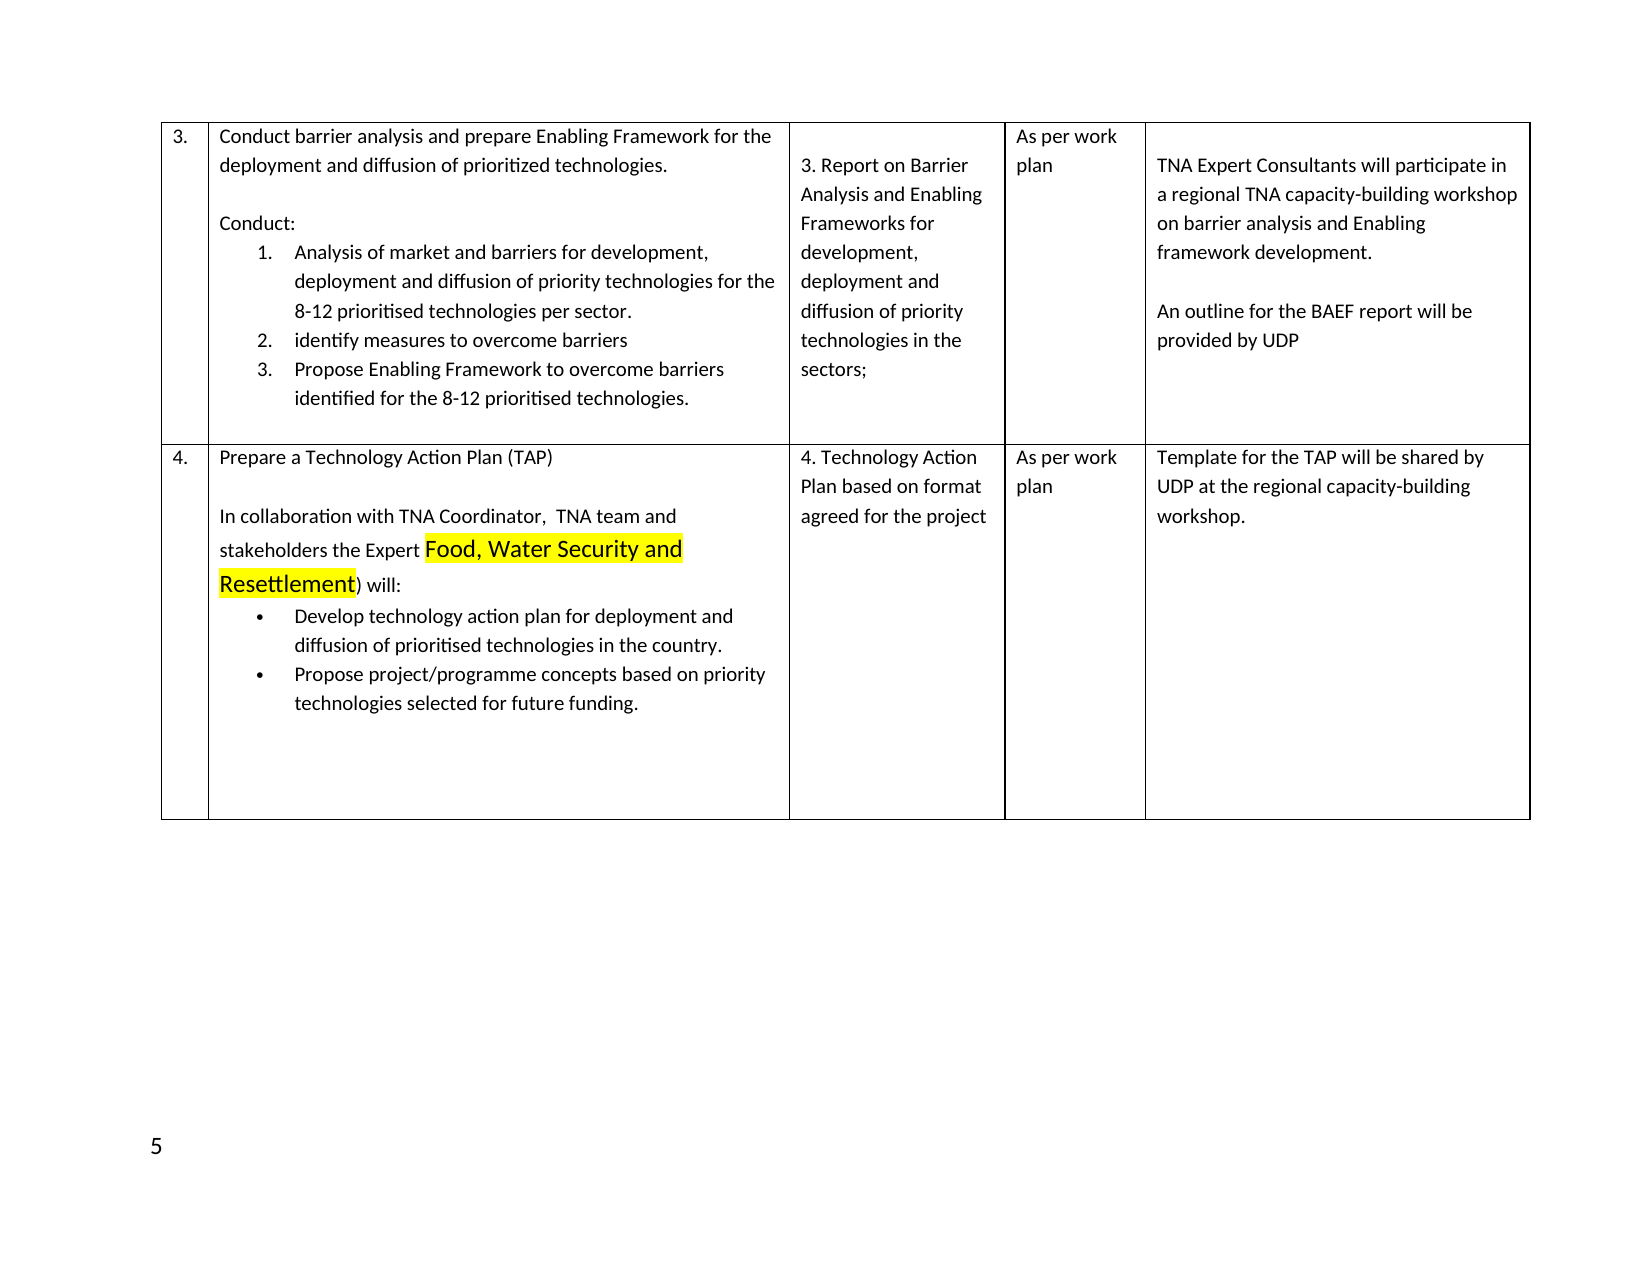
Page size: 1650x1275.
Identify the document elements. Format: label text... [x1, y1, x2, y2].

table_cell Conduct barrier analysis and prepare Enabling Framework for the deployment and diffusion of prioritized technologies. Conduct: Analysis of market and barriers for development, deployment and diffusion of priority technologies for the 8-12 prioritised technologies per sector. identify measures to overcome barriers Propose Enabling Framework to overcome barriers identified for the 8-12 prioritised technologies. [209, 123, 789, 443]
table_cell As per work plan [1006, 123, 1145, 443]
table_cell 4. Technology Action Plan based on format agreed for the project [790, 445, 1004, 819]
table_cell 3. [162, 123, 208, 443]
table_cell As per work plan [1006, 445, 1145, 819]
table_cell TNA Expert Consultants will participate in a regional TNA capacity-building workshop on barrier analysis and Enabling framework development. An outline for the BAEF report will be provided by UDP [1146, 123, 1529, 443]
table_cell Template for the TAP will be shared by UDP at the regional capacity-building workshop. [1146, 445, 1529, 819]
table_cell 4. [162, 445, 208, 819]
table_cell 3. Report on Barrier Analysis and Enabling Frameworks for development, deployment and diffusion of priority technologies in the sectors; [790, 123, 1004, 443]
table_cell Prepare a Technology Action Plan (TAP) In collaboration with TNA Coordinator, TNA team and stakeholders the Expert Food, Water Security and Resettlement) will: Develop technology action plan for deployment and diffusion of prioritised technologies in the country. Propose project/programme concepts based on priority technologies selected for future funding. [209, 445, 789, 819]
